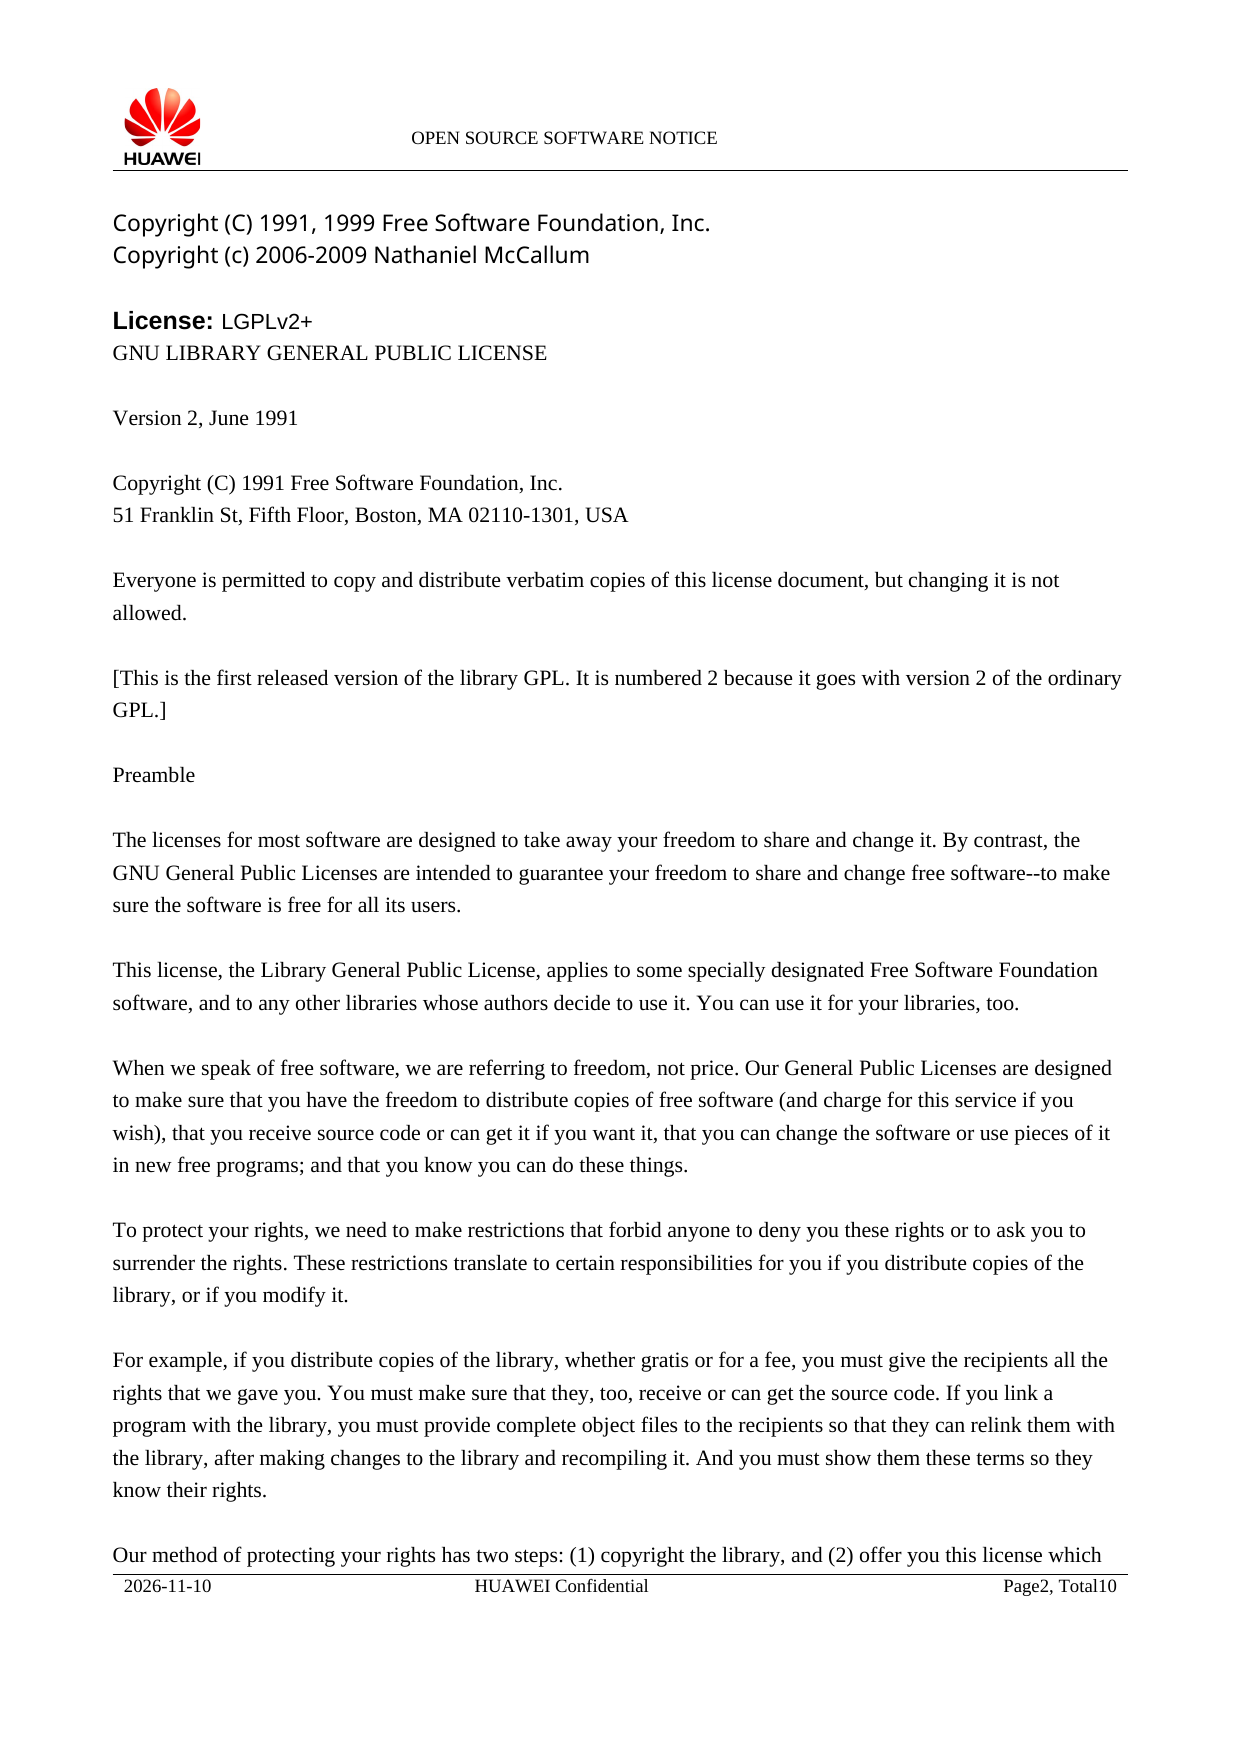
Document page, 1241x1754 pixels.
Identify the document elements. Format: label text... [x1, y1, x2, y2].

text License: LGPLv2+ [112, 304, 1128, 336]
picture [124, 88, 201, 165]
